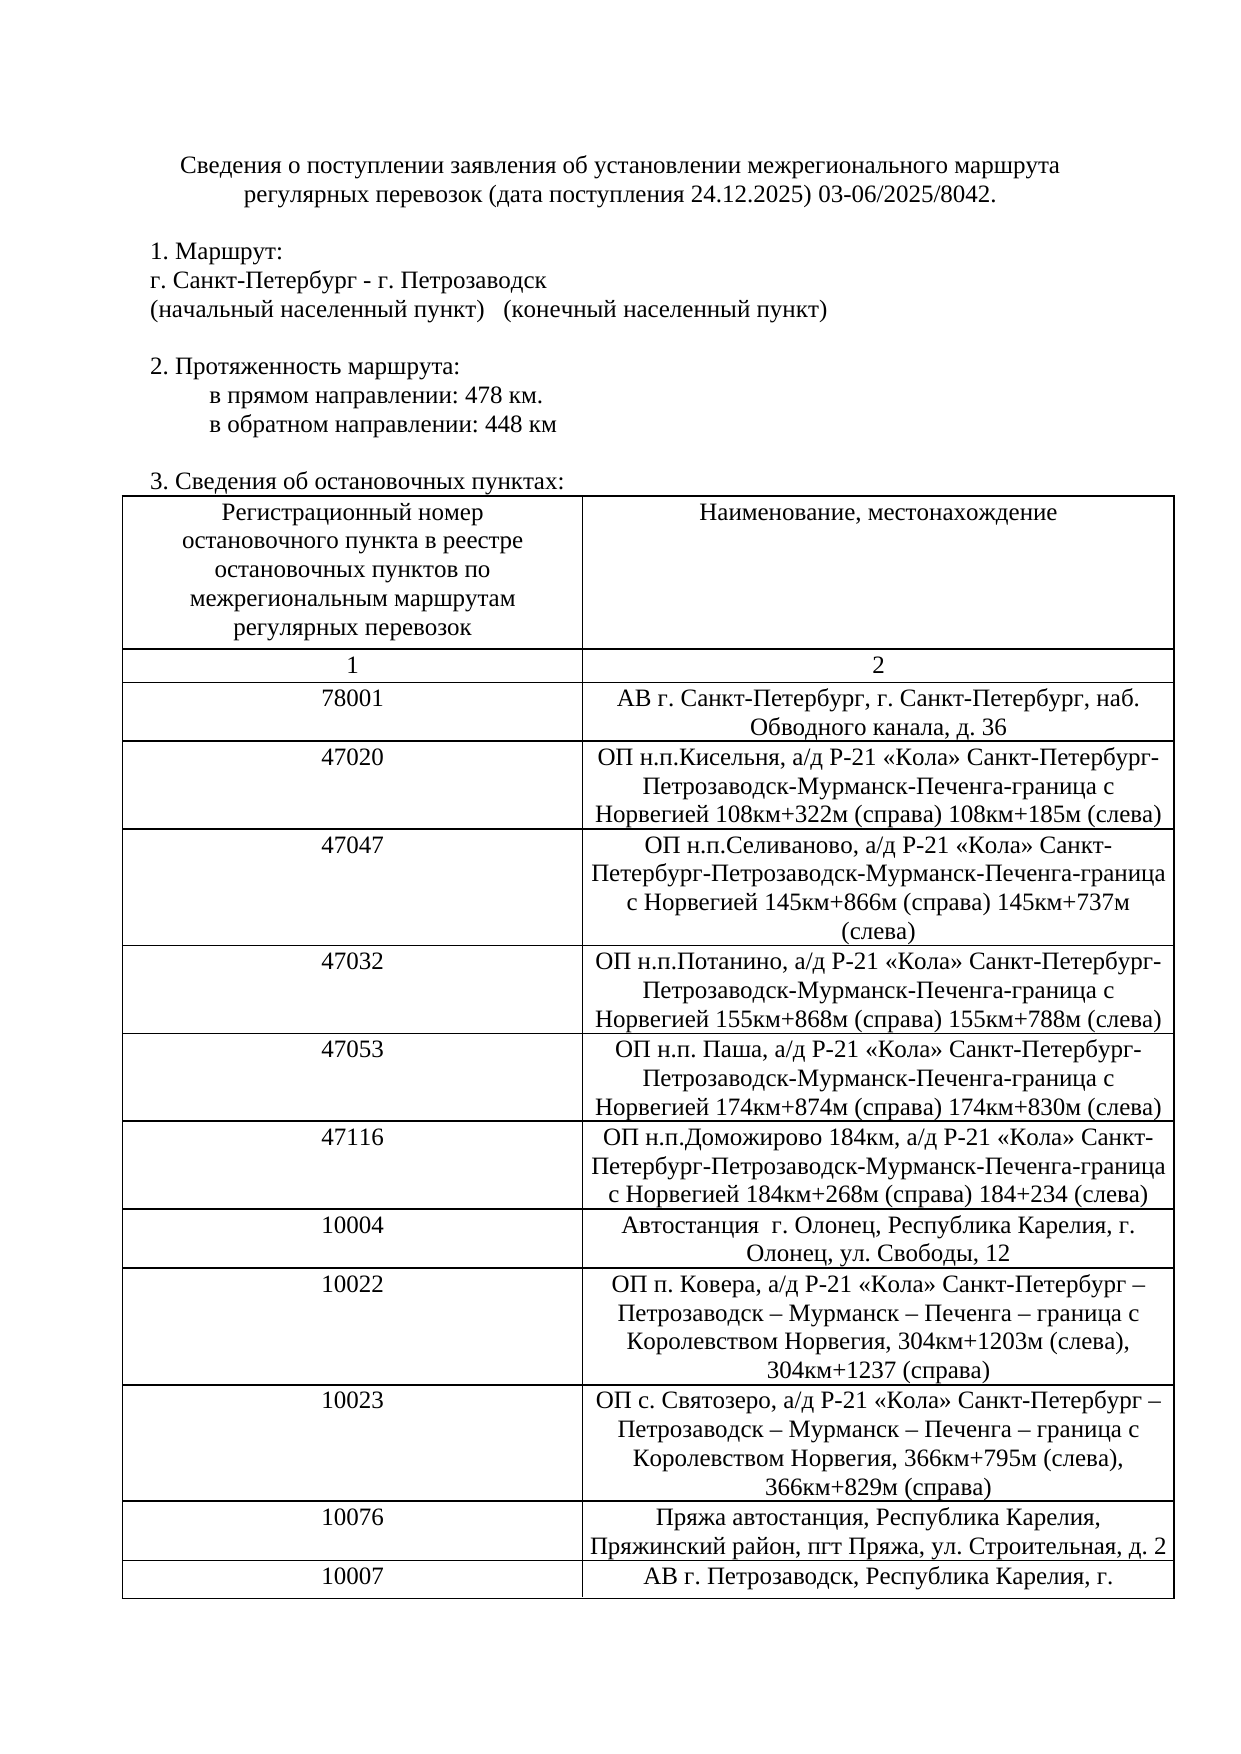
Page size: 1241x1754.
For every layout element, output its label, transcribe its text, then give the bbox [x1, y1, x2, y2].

table_cell 1 [123, 650, 582, 681]
text Сведения о поступлении заявления об установлении межрегионального маршрута регулярных перевозок (дата поступления 24.12.2025) 03-06/2025/8042. [150, 150, 1090, 207]
table_cell ОП п. Ковера, а/д Р-21 «Кола» Санкт-Петербург – Петрозаводск – Мурманск – Печенга – граница с Королевством Норвегия, 304км+1203м (слева), 304км+1237 (справа) [583, 1269, 1173, 1384]
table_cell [583, 1561, 1173, 1597]
table_cell 10022 [123, 1269, 582, 1384]
table_cell АВ г. Санкт-Петербург, г. Санкт-Петербург, наб. Обводного канала, д. 36 [583, 683, 1173, 740]
text г. Санкт-Петербург - г. Петрозаводск [150, 265, 1090, 294]
text 1. Маршрут: [150, 236, 1090, 265]
table_cell 47020 [123, 742, 582, 828]
table_cell ОП н.п. Паша, а/д Р-21 «Кола» Санкт-Петербург-Петрозаводск-Мурманск-Печенга-граница с Норвегией 174км+874м (справа) 174км+830м (слева) [583, 1034, 1173, 1120]
table_cell 10004 [123, 1210, 582, 1267]
table_cell 10023 [123, 1386, 582, 1500]
table_cell 47032 [123, 946, 582, 1033]
text 3. Сведения об остановочных пунктах: [150, 466, 1090, 495]
table_cell ОП н.п.Кисельня, а/д Р-21 «Кола» Санкт-Петербург-Петрозаводск-Мурманск-Печенга-граница с Норвегией 108км+322м (справа) 108км+185м (слева) [583, 742, 1173, 828]
table_cell 47047 [123, 830, 582, 945]
table_cell Автостанция г. Олонец, Республика Карелия, г. Олонец, ул. Свободы, 12 [583, 1210, 1173, 1267]
text (начальный населенный пункт) (конечный населенный пункт) [150, 294, 1090, 322]
table_cell 10076 [123, 1502, 582, 1559]
table_cell ОП н.п.Доможирово 184км, а/д Р-21 «Кола» Санкт-Петербург-Петрозаводск-Мурманск-Печенга-граница с Норвегией 184км+268м (справа) 184+234 (слева) [583, 1122, 1173, 1208]
table_cell Пряжа автостанция, Республика Карелия, Пряжинский район, пгт Пряжа, ул. Строительная, д. 2 [583, 1502, 1173, 1559]
table_header Регистрационный номер остановочного пункта в реестре остановочных пунктов по межрегиональным маршрутам регулярных перевозок [123, 497, 582, 648]
table_cell ОП н.п.Потанино, а/д Р-21 «Кола» Санкт-Петербург-Петрозаводск-Мурманск-Печенга-граница с Норвегией 155км+868м (справа) 155км+788м (слева) [583, 946, 1173, 1033]
text в прямом направлении: 478 км. [150, 380, 1090, 409]
table_cell 47053 [123, 1034, 582, 1120]
table_cell 2 [583, 650, 1173, 681]
text 2. Протяженность маршрута: [150, 351, 1090, 380]
table_cell ОП н.п.Селиваново, а/д Р-21 «Кола» Санкт-Петербург-Петрозаводск-Мурманск-Печенга-граница с Норвегией 145км+866м (справа) 145км+737м (слева) [583, 830, 1173, 945]
table_header Наименование, местонахождение [583, 497, 1173, 648]
text в обратном направлении: 448 км [150, 409, 1090, 437]
table_cell 78001 [123, 683, 582, 740]
table_cell ОП с. Святозеро, а/д Р-21 «Кола» Санкт-Петербург – Петрозаводск – Мурманск – Печенга – граница с Королевством Норвегия, 366км+795м (слева), 366км+829м (справа) [583, 1386, 1173, 1500]
table_cell 10007 [123, 1561, 582, 1597]
table_cell 47116 [123, 1122, 582, 1208]
